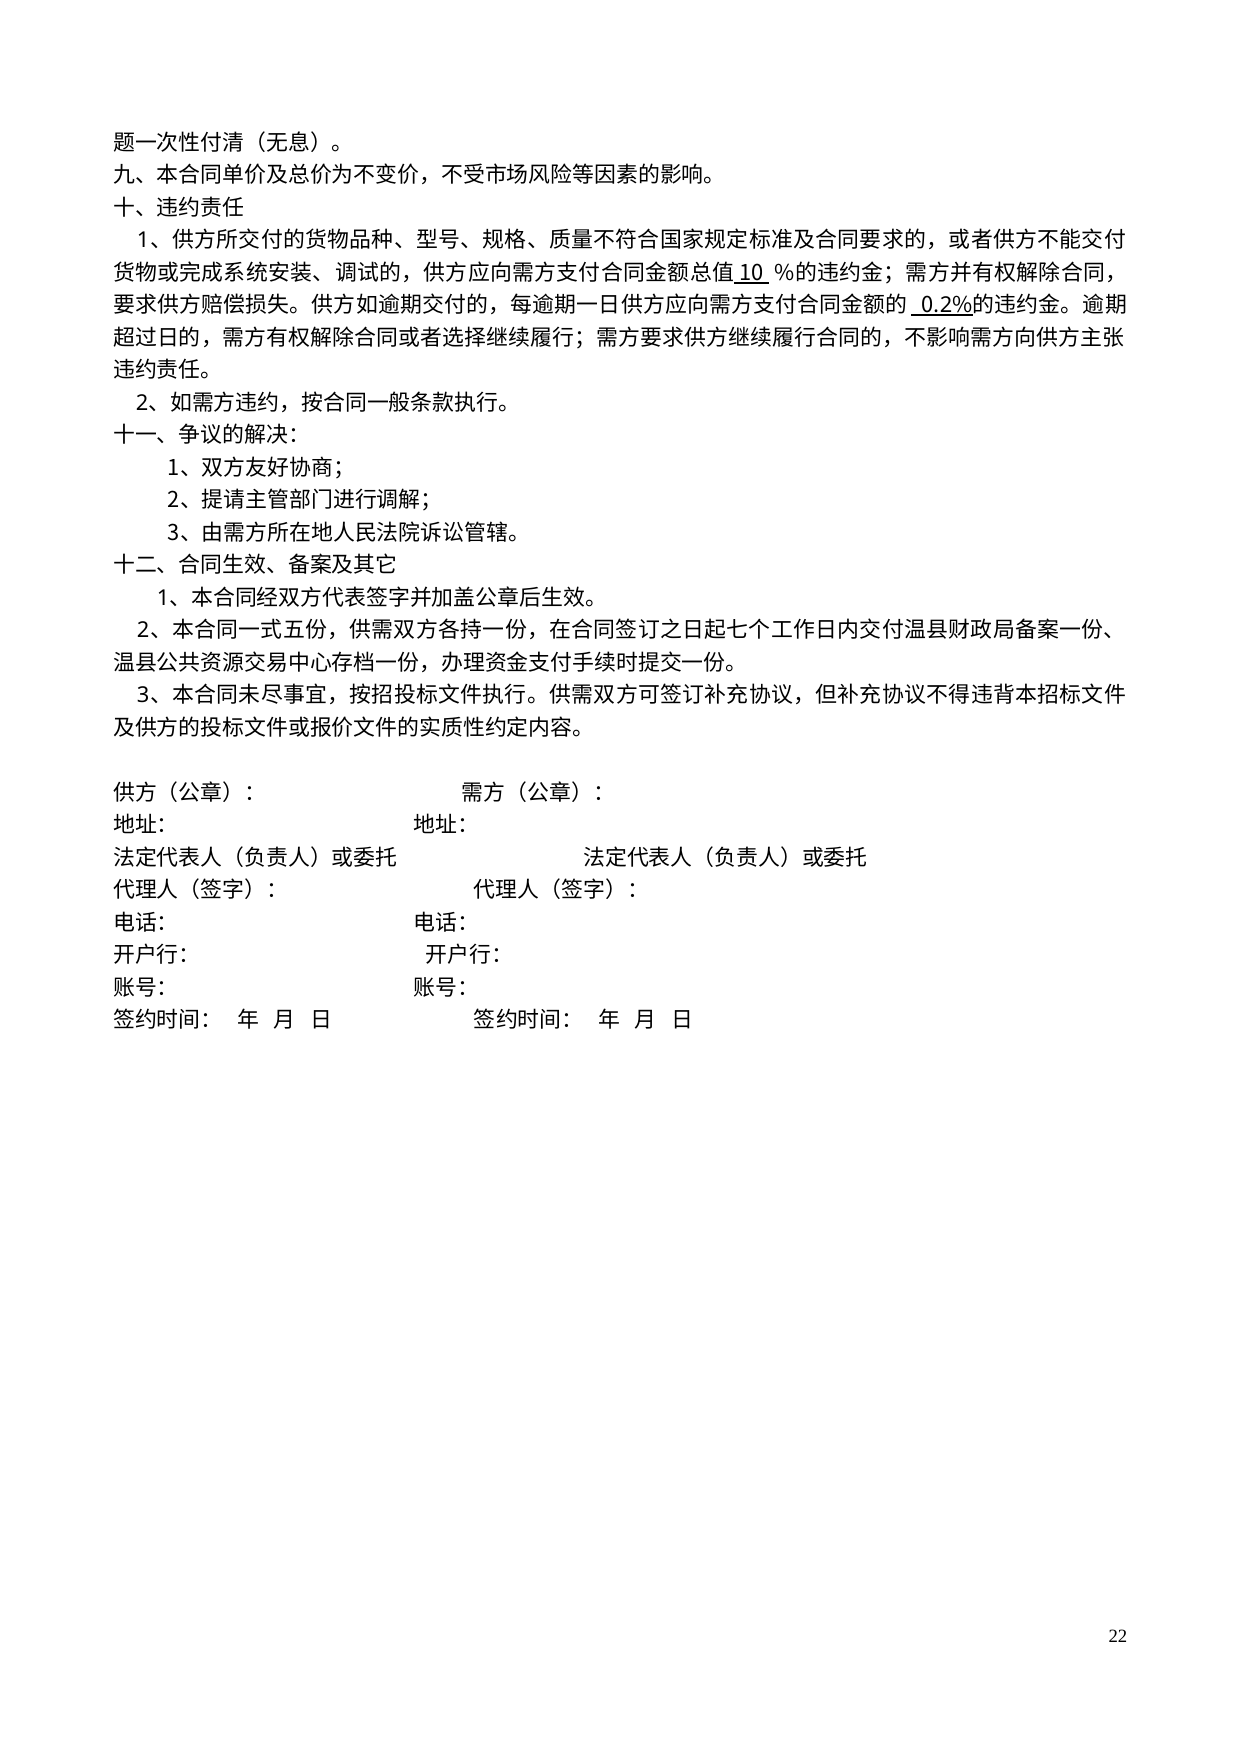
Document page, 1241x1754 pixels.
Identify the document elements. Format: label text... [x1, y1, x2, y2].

text 十、违约责任 [113, 189, 1127, 222]
text 签约时间： 年 月 日 签约时间： 年 月 日 [113, 1002, 1127, 1034]
text 3、本合同未尽事宜，按招投标文件执行。供需双方可签订补充协议，但补充协议不得违背本招标文件及供方的投标文件或报价文件的实质性约定内容。 [113, 677, 1127, 742]
text 开户行： 开户行： [113, 937, 1127, 969]
text 九、本合同单价及总价为不变价，不受市场风险等因素的影响。 [113, 157, 1127, 189]
text 代理人（签字）： 代理人（签字）： [113, 872, 1127, 904]
text 账号： 账号： [113, 969, 1127, 1002]
text 2、如需方违约，按合同一般条款执行。 [113, 384, 1127, 417]
text 供方（公章）： 需方（公章）： [113, 774, 1127, 807]
text 1、供方所交付的货物品种、型号、规格、质量不符合国家规定标准及合同要求的，或者供方不能交付货物或完成系统安装、调试的，供方应向需方支付合同金额总值 10 %的违约金；需方并有权解除合同，要求供方赔偿损失。供方如逾期交付的，每逾期一日供方应向需方支付合同金额的 0.2%的违约金。逾期超过日的，需方有权解除合同或者选择继续履行；需方要求供方继续履行合同的，不影响需方向供方主张违约责任。 [113, 222, 1127, 384]
text 2、本合同一式五份，供需双方各持一份，在合同签订之日起七个工作日内交付温县财政局备案一份、温县公共资源交易中心存档一份，办理资金支付手续时提交一份。 [113, 612, 1127, 677]
text 十二、合同生效、备案及其它 [113, 547, 1127, 579]
text 2、提请主管部门进行调解； [113, 482, 1127, 514]
text 法定代表人（负责人）或委托 法定代表人（负责人）或委托 [113, 839, 1127, 872]
text 地址： 地址： [113, 807, 1127, 839]
text 1、本合同经双方代表签字并加盖公章后生效。 [113, 579, 1127, 612]
text 3、由需方所在地人民法院诉讼管辖。 [113, 514, 1127, 547]
text 十一、争议的解决： [113, 417, 1127, 449]
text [113, 124, 1127, 157]
text 电话： 电话： [113, 904, 1127, 937]
text 1、双方友好协商； [113, 449, 1127, 482]
